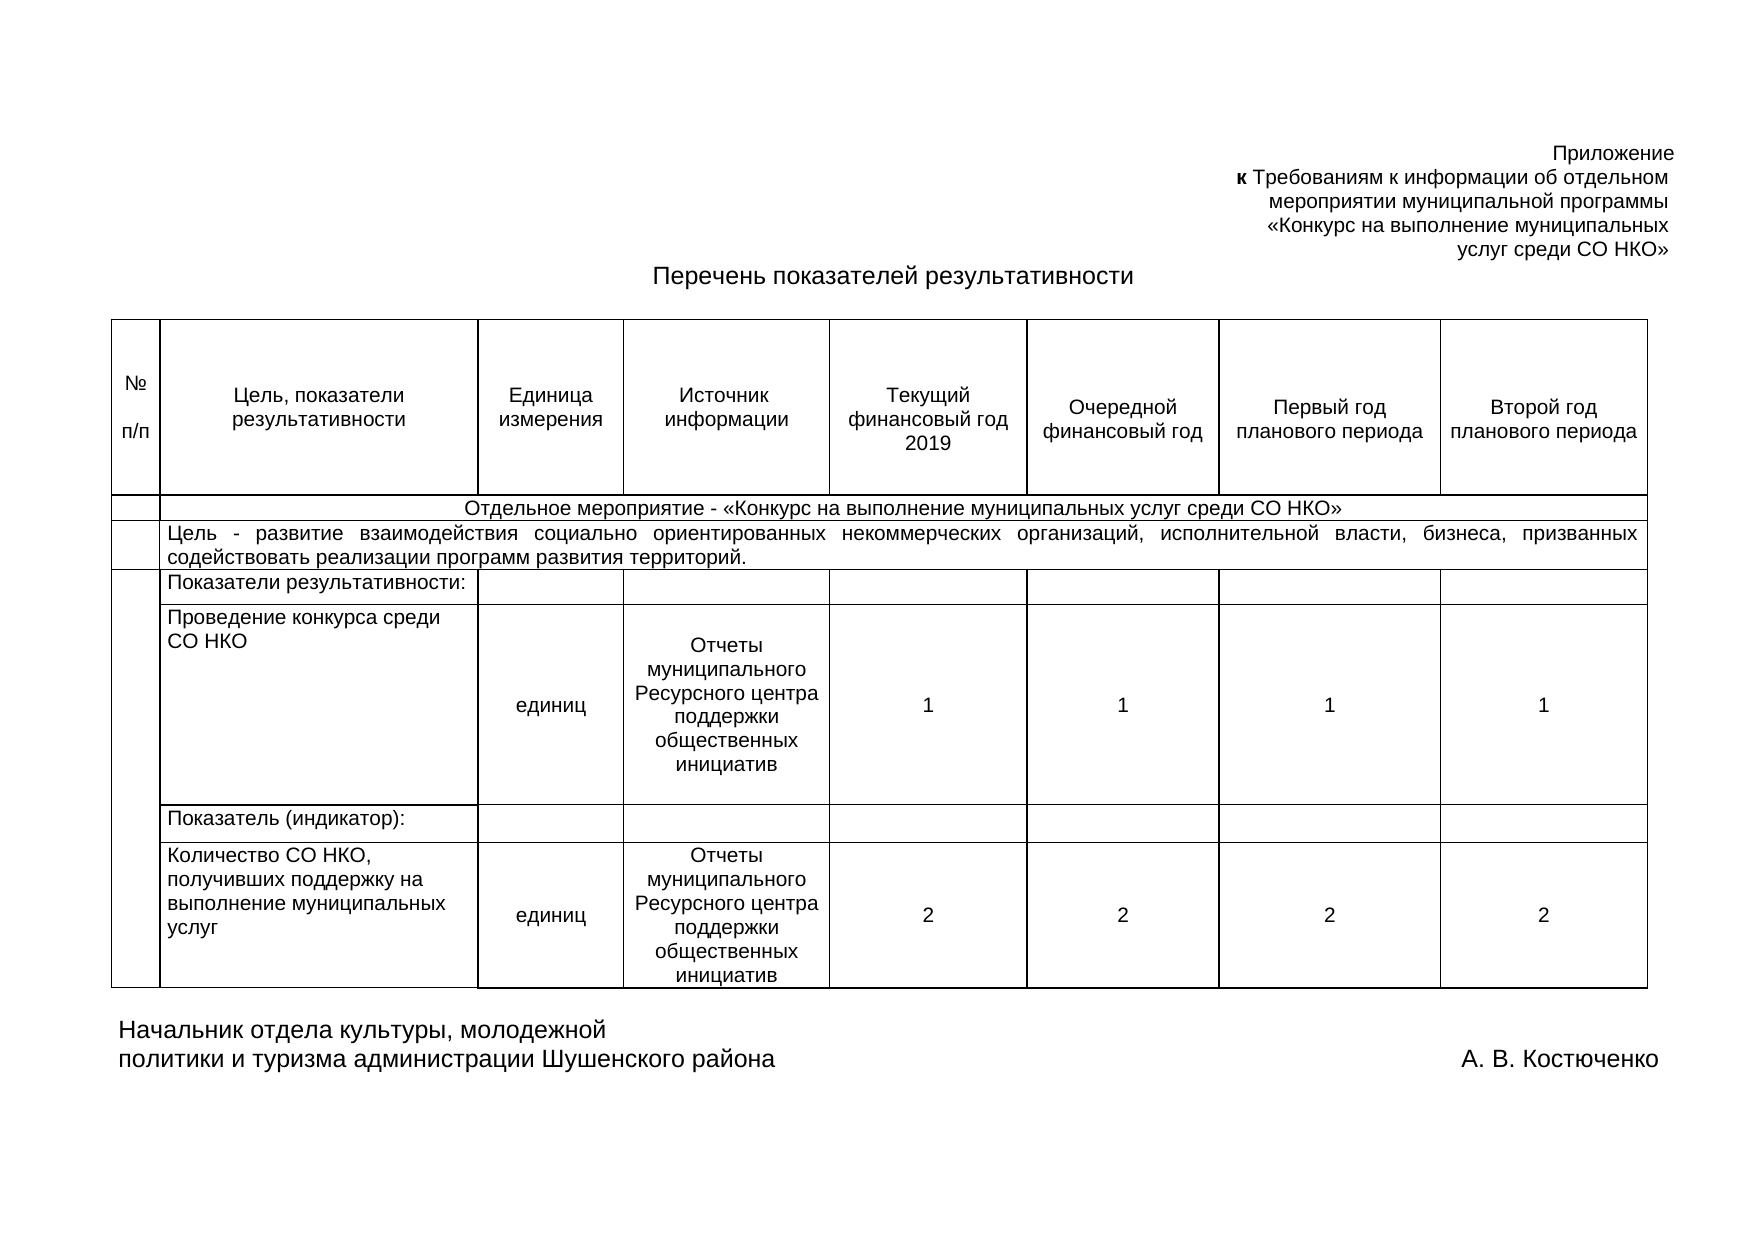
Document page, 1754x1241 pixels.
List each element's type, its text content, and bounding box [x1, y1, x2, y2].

table_cell 1 [1441, 605, 1647, 804]
table_cell Показатели результативности: [161, 570, 477, 603]
table_cell 1 [830, 605, 1026, 804]
text «Конкурс на выполнение муниципальных [118, 213, 1669, 237]
text Перечень показателей результативности [118, 261, 1669, 290]
table_cell [112, 570, 159, 987]
table_cell Отчеты муниципального Ресурсного центра поддержки общественных инициатив [624, 605, 829, 804]
table_header Текущий финансовый год 2019 [830, 320, 1026, 494]
table_cell 1 [1220, 605, 1440, 804]
table_cell [1220, 805, 1440, 842]
table_cell [1220, 570, 1440, 603]
table_header Цель, показатели результативности [161, 320, 477, 494]
table_cell 2 [1220, 843, 1440, 987]
table_cell [112, 496, 159, 519]
table_cell [1441, 570, 1647, 603]
table_header Первый год планового периода [1220, 320, 1440, 494]
table_cell единиц [479, 605, 623, 804]
table_header Второй год планового периода [1441, 320, 1647, 494]
text политики и туризма администрации Шушенского района А. В. Костюченко [118, 1044, 1669, 1072]
table_cell [830, 570, 1026, 603]
table_cell 2 [1028, 843, 1218, 987]
table_cell 2 [1441, 843, 1647, 987]
table_cell Отчеты муниципального Ресурсного центра поддержки общественных инициатив [624, 843, 829, 987]
table_header № п/п [112, 320, 159, 494]
table_cell Цель - развитие взаимодействия социально ориентированных некоммерческих организаций, исполнительной власти, бизнеса, призванных содействовать реализации программ развития территорий. [160, 521, 1647, 568]
table_cell [479, 805, 623, 842]
table_cell [624, 805, 829, 842]
table_cell [1441, 805, 1647, 842]
table_cell Показатель (индикатор): [161, 806, 477, 842]
table_cell Отдельное мероприятие - «Конкурс на выполнение муниципальных услуг среди СО НКО» [161, 496, 1647, 519]
text Начальник отдела культуры, молодежной [118, 1015, 1669, 1044]
table_cell 2 [830, 843, 1026, 987]
title к Требованиям к информации об отдельном [118, 165, 1669, 189]
table_cell Количество СО НКО, получивших поддержку на выполнение муниципальных услуг [161, 843, 477, 987]
table_cell [112, 521, 159, 568]
table_cell [624, 570, 829, 603]
table_cell [830, 805, 1026, 842]
title мероприятии муниципальной программы [118, 189, 1669, 213]
table_cell Проведение конкурса среди СО НКО [161, 605, 477, 804]
table_cell [1028, 805, 1218, 842]
text услуг среди СО НКО» [118, 237, 1669, 261]
table_cell 1 [1028, 605, 1218, 804]
table_header Единица измерения [479, 320, 623, 494]
table_header Очередной финансовый год [1028, 320, 1218, 494]
table_header Источник информации [624, 320, 829, 494]
text Приложение [1137, 141, 1674, 165]
table_cell [1028, 570, 1218, 603]
table_cell единиц [479, 843, 623, 987]
table_cell [479, 570, 623, 603]
